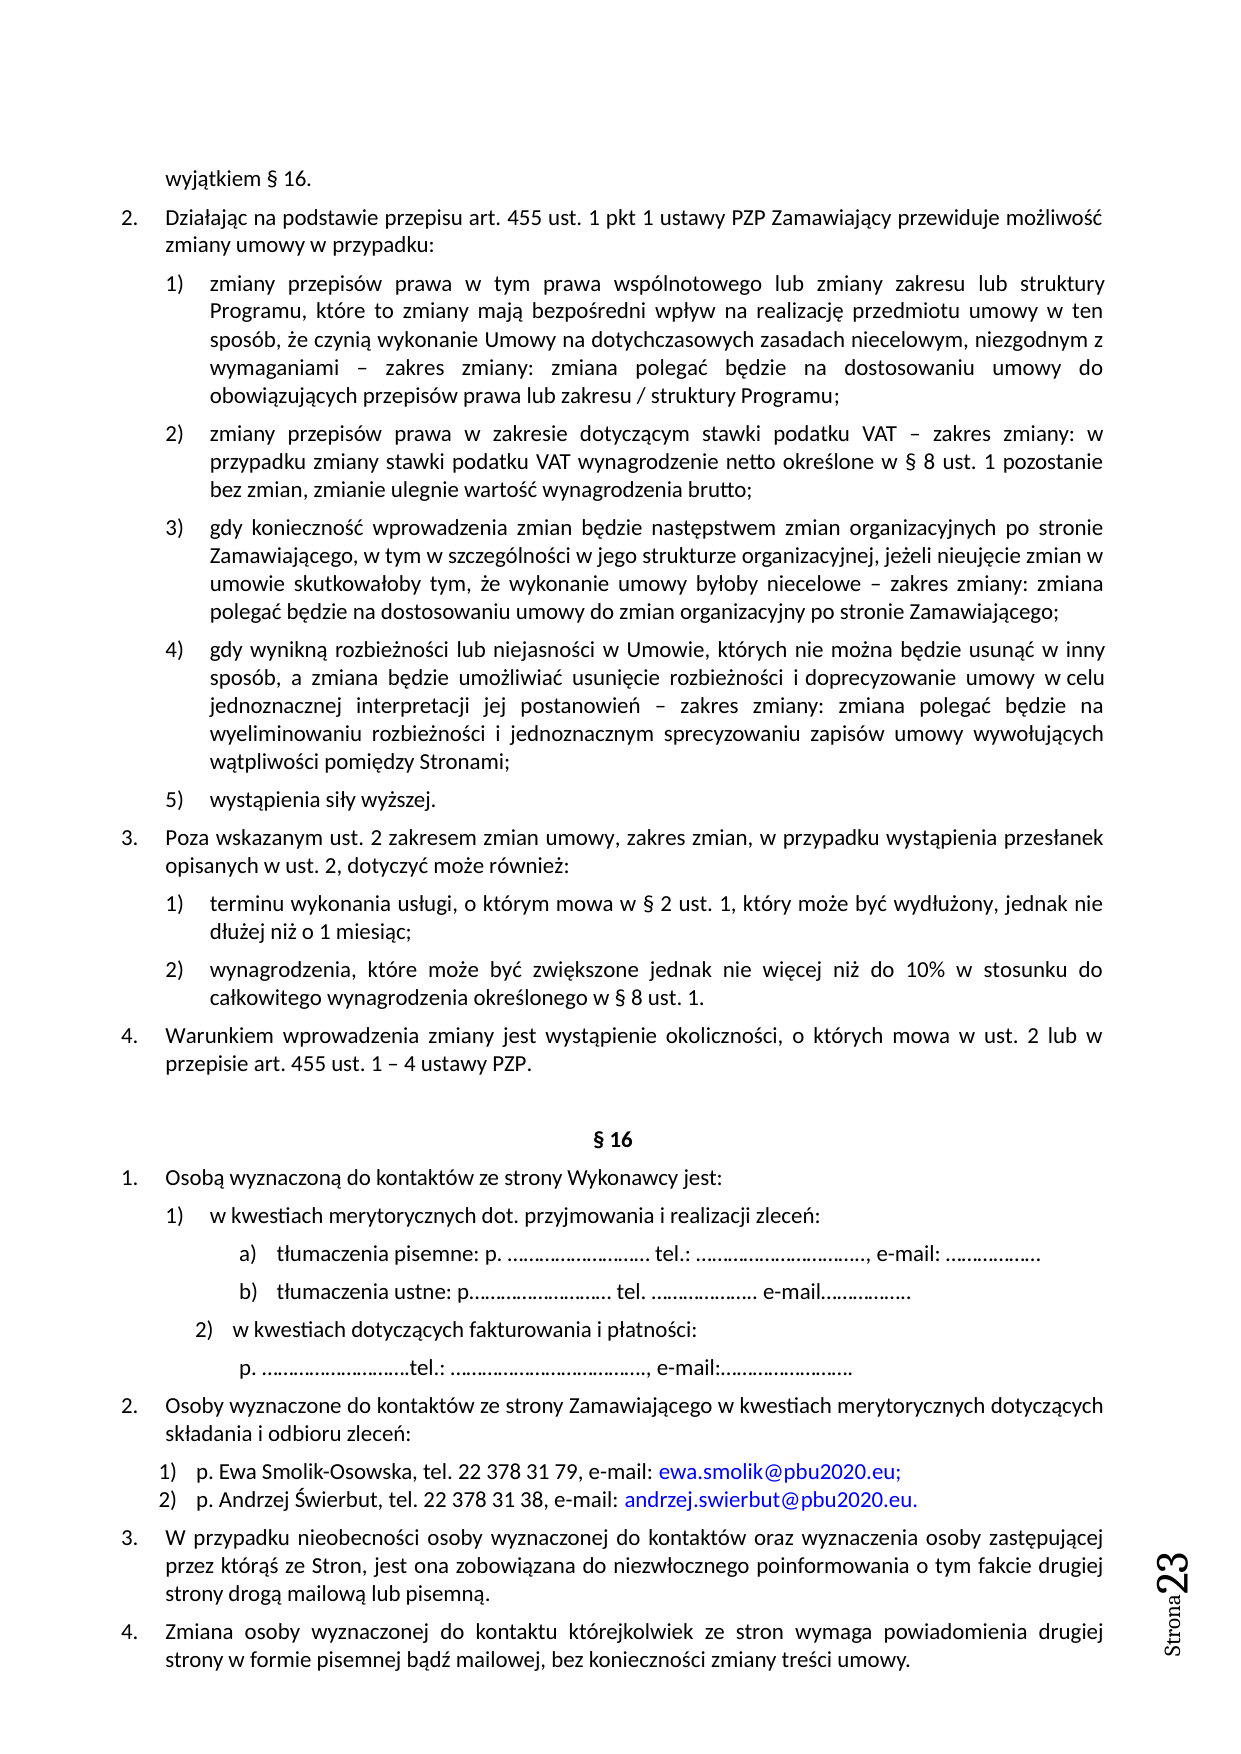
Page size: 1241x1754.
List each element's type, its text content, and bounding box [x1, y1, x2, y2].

text § 16 [121, 1125, 1105, 1153]
list terminu wykonania usługi, o którym mowa w § 2 ust. 1, który może być wydłużony, jednak nie dłużej niż o 1 miesiąc; [165, 889, 1105, 945]
list Osoby wyznaczone do kontaktów ze strony Zamawiającego w kwestiach merytorycznych dotyczących składania i odbioru zleceń: [121, 1391, 1105, 1447]
list w kwestiach merytorycznych dot. przyjmowania i realizacji zleceń: [165, 1201, 1105, 1229]
list tłumaczenia pisemne: p. ……………………… tel.: ………………………….., e-mail: ……………… [239, 1239, 1105, 1267]
list Działając na podstawie przepisu art. 455 ust. 1 pkt 1 ustawy PZP Zamawiający przewiduje możliwość zmiany umowy w przypadku: [121, 203, 1105, 259]
list Poza wskazanym ust. 2 zakresem zmian umowy, zakres zmian, w przypadku wystąpienia przesłanek opisanych w ust. 2, dotyczyć może również: [121, 823, 1105, 879]
text p. ……………………….tel.: ………………………………., e-mail:……………………. [239, 1353, 1105, 1381]
list Zmiana osoby wyznaczonej do kontaktu którejkolwiek ze stron wymaga powiadomienia drugiej strony w formie pisemnej bądź mailowej, bez konieczności zmiany treści umowy. [121, 1617, 1105, 1673]
list Warunkiem wprowadzenia zmiany jest wystąpienie okoliczności, o których mowa w ust. 2 lub w przepisie art. 455 ust. 1 – 4 ustawy PZP. [121, 1021, 1105, 1077]
list Osobą wyznaczoną do kontaktów ze strony Wykonawcy jest: [121, 1163, 1105, 1191]
list wynagrodzenia, które może być zwiększone jednak nie więcej niż do 10% w stosunku do całkowitego wynagrodzenia określonego w § 8 ust. 1. [165, 955, 1105, 1011]
list p. Andrzej Świerbut, tel. 22 378 31 38, e-mail: andrzej.swierbut@pbu2020.eu. [158, 1485, 1105, 1513]
list gdy konieczność wprowadzenia zmian będzie następstwem zmian organizacyjnych po stronie Zamawiającego, w tym w szczególności w jego strukturze organizacyjnej, jeżeli nieujęcie zmian w umowie skutkowałoby tym, że wykonanie umowy byłoby niecelowe – zakres zmiany: zmiana polegać będzie na dostosowaniu umowy do zmian organizacyjny po stronie Zamawiającego; [165, 513, 1105, 625]
list zmiany przepisów prawa w zakresie dotyczącym stawki podatku VAT – zakres zmiany: w przypadku zmiany stawki podatku VAT wynagrodzenie netto określone w § 8 ust. 1 pozostanie bez zmian, zmianie ulegnie wartość wynagrodzenia brutto; [165, 419, 1105, 503]
list w kwestiach dotyczących fakturowania i płatności: [195, 1315, 1105, 1343]
list W przypadku nieobecności osoby wyznaczonej do kontaktów oraz wyznaczenia osoby zastępującej przez którąś ze Stron, jest ona zobowiązana do niezwłocznego poinformowania o tym fakcie drugiej strony drogą mailową lub pisemną. [121, 1523, 1105, 1607]
list wystąpienia siły wyższej. [165, 785, 1105, 813]
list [121, 164, 1105, 193]
list zmiany przepisów prawa w tym prawa wspólnotowego lub zmiany zakresu lub struktury Programu, które to zmiany mają bezpośredni wpływ na realizację przedmiotu umowy w ten sposób, że czynią wykonanie Umowy na dotychczasowych zasadach niecelowym, niezgodnym z wymaganiami – zakres zmiany: zmiana polegać będzie na dostosowaniu umowy do obowiązujących przepisów prawa lub zakresu / struktury Programu; [165, 269, 1105, 409]
list gdy wynikną rozbieżności lub niejasności w Umowie, których nie można będzie usunąć w inny sposób, a zmiana będzie umożliwiać usunięcie rozbieżności i doprecyzowanie umowy w celu jednoznacznej interpretacji jej postanowień – zakres zmiany: zmiana polegać będzie na wyeliminowaniu rozbieżności i jednoznacznym sprecyzowaniu zapisów umowy wywołujących wątpliwości pomiędzy Stronami; [165, 635, 1105, 775]
list p. Ewa Smolik-Osowska, tel. 22 378 31 79, e-mail: ewa.smolik@pbu2020.eu; [158, 1457, 1105, 1485]
list tłumaczenia ustne: p……………………… tel. ……………….. e-mail…………….. [239, 1277, 1105, 1305]
